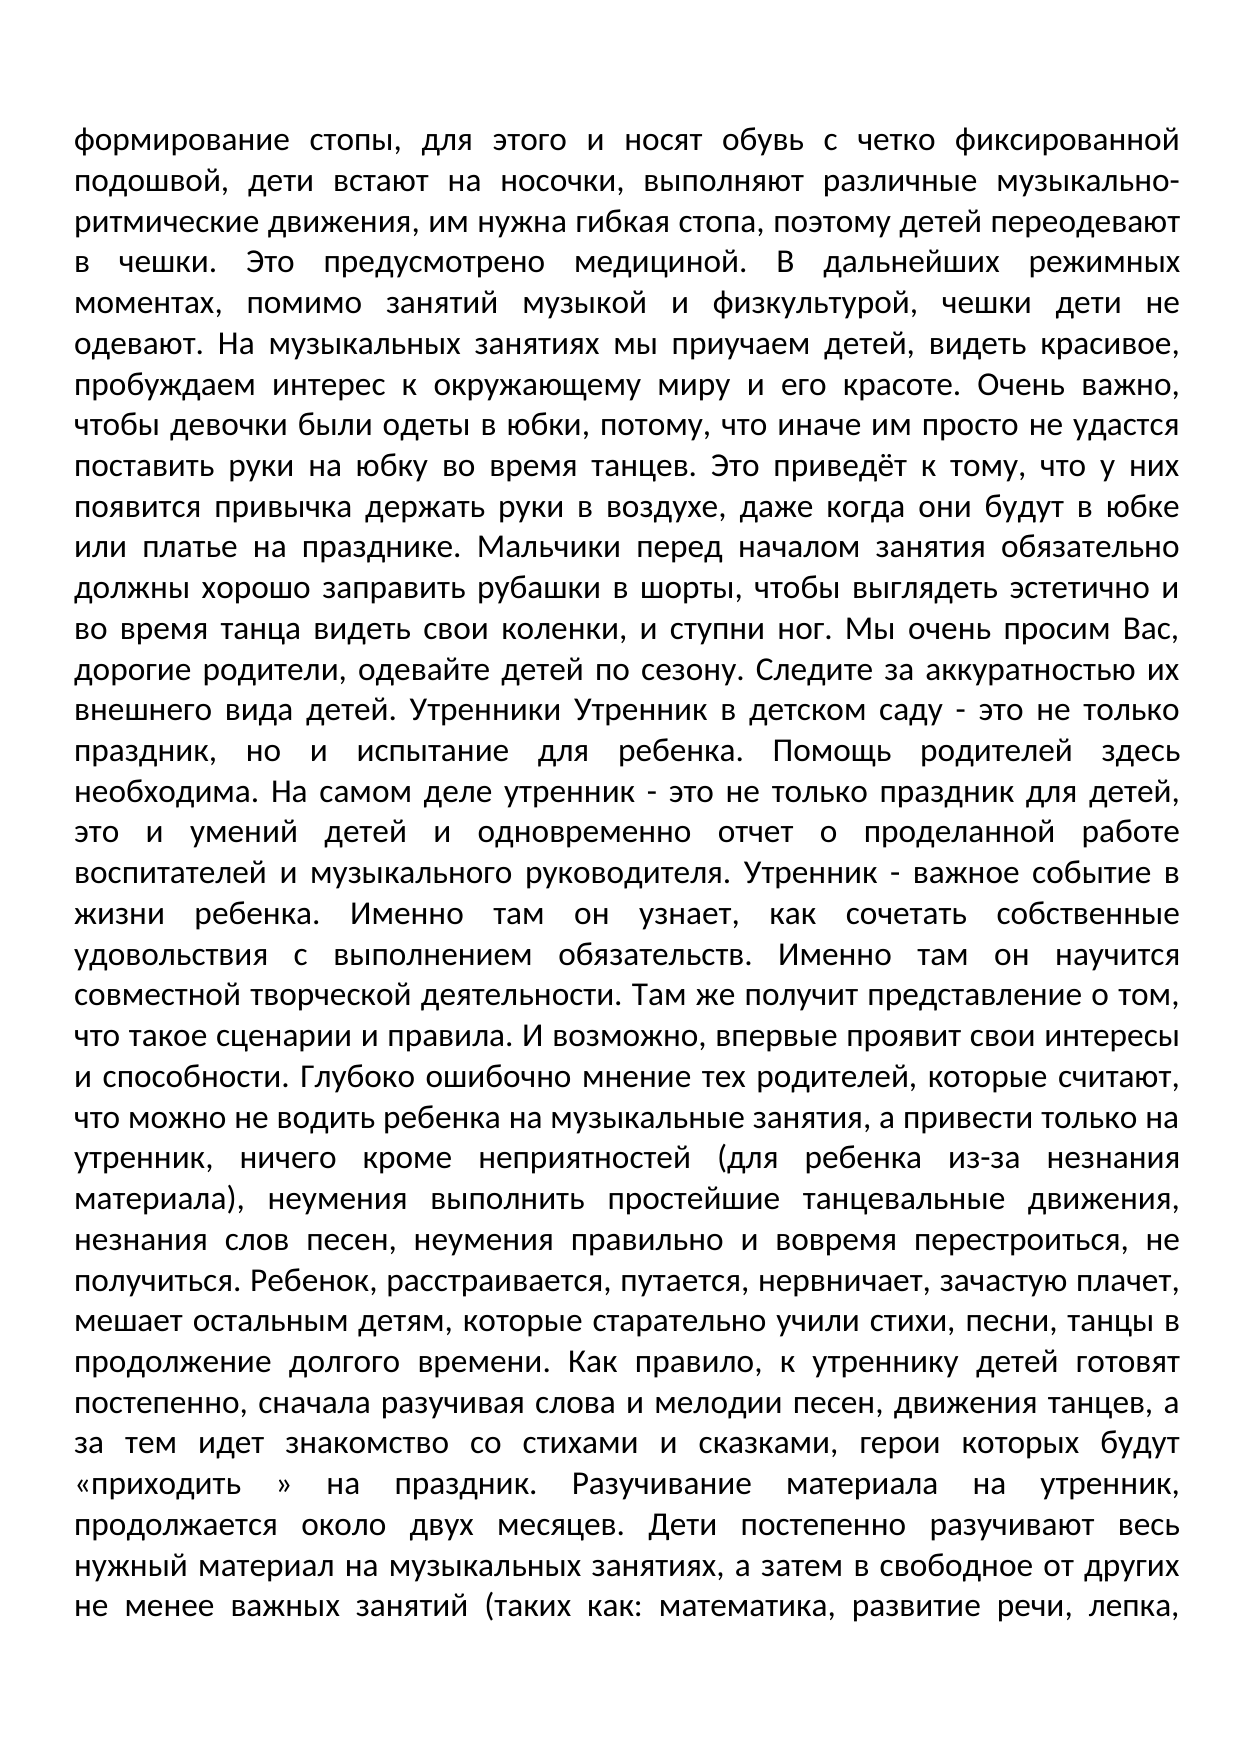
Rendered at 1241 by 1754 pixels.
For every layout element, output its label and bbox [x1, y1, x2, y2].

text [74, 118, 1181, 1625]
